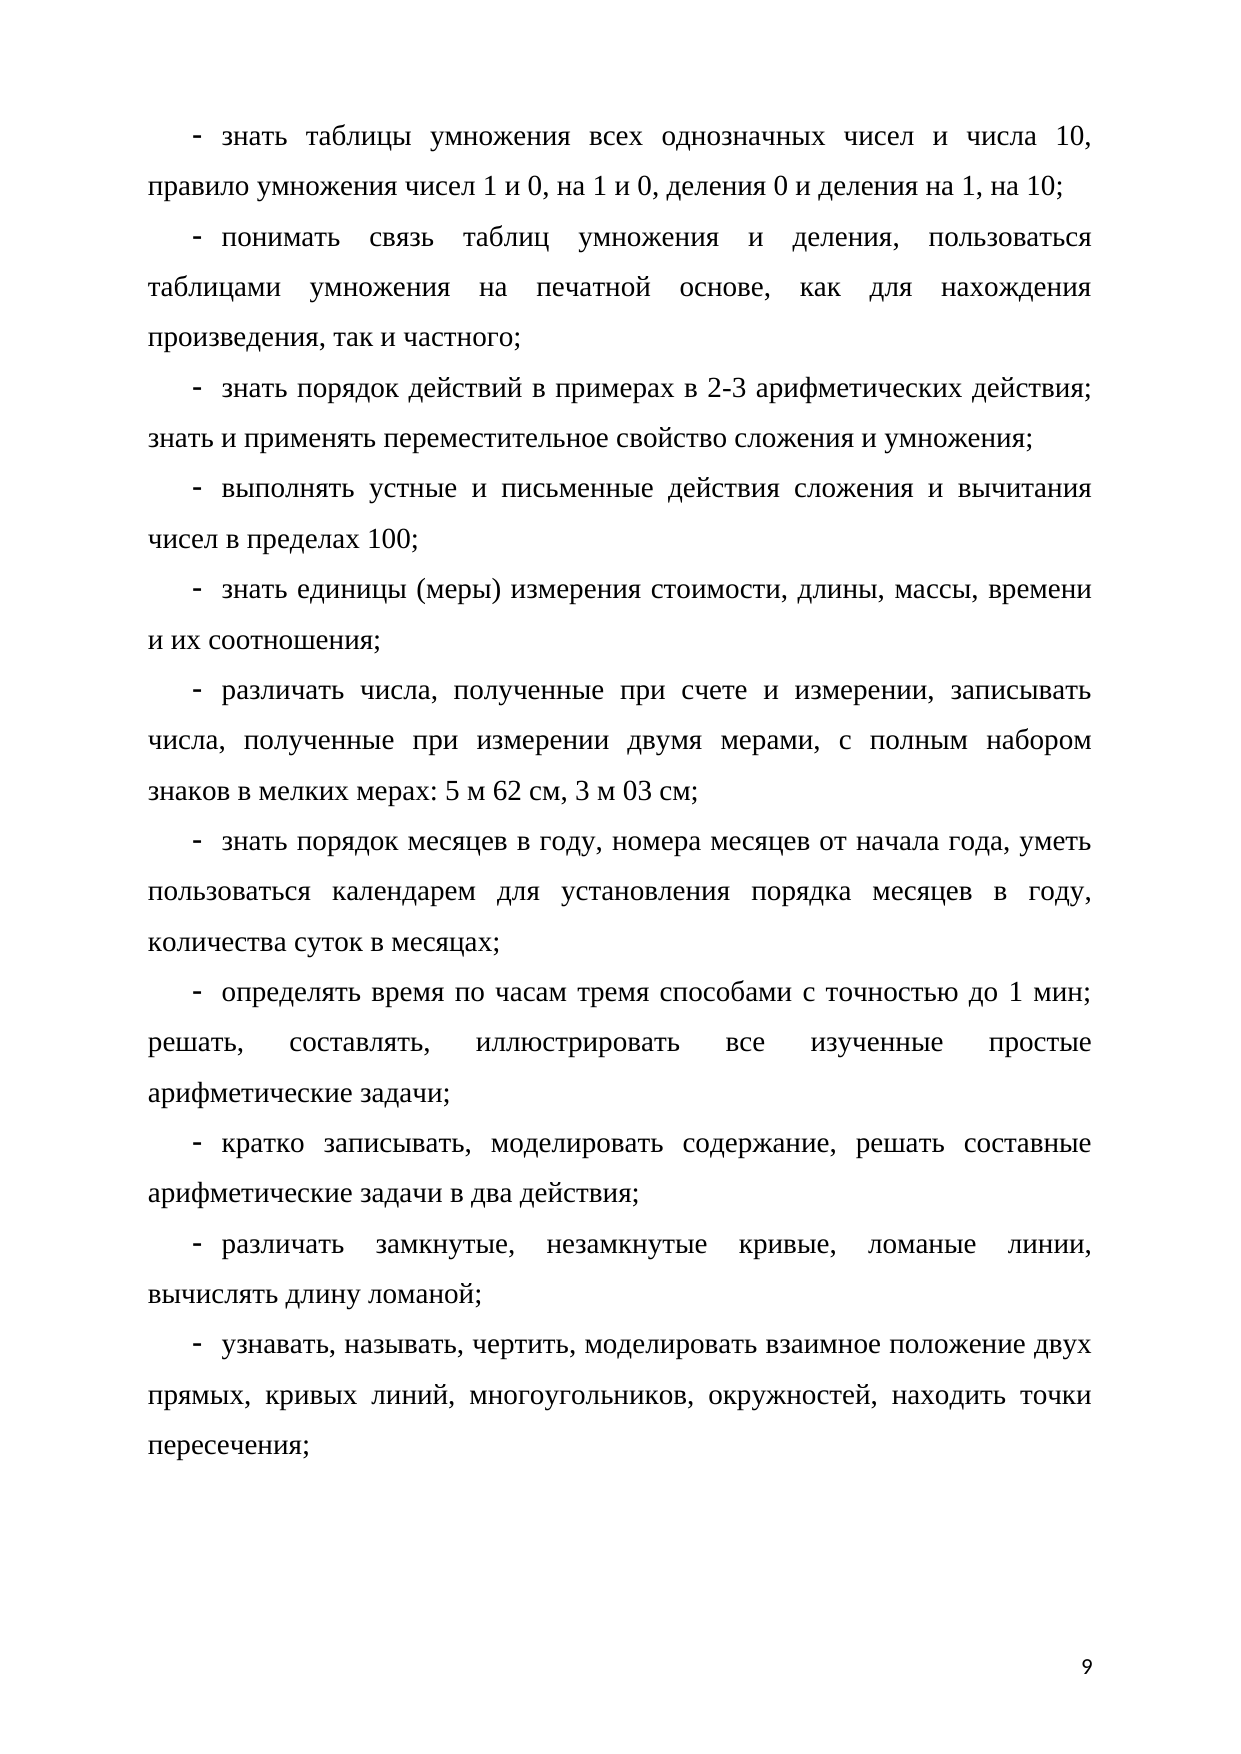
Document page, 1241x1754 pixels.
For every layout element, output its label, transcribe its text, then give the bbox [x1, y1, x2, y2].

list знать таблицы умножения всех однозначных чисел и числа 10, правило умножения чисел 1 и 0, на 1 и 0, деления 0 и деления на 1, на 10; [148, 118, 1092, 202]
list различать замкнутые, незамкнутые кривые, ломаные линии, вычислять длину ломаной; [148, 1226, 1092, 1310]
list различать числа, полученные при счете и измерении, записывать числа, полученные при измерении двумя мерами, с полным набором знаков в мелких мерах: 5 м 62 см, 3 м 03 см; [148, 672, 1092, 806]
list определять время по часам тремя способами с точностью до 1 мин; решать, составлять, иллюстрировать все изученные простые арифметические задачи; [148, 974, 1092, 1108]
list понимать связь таблиц умножения и деления, пользоваться таблицами умножения на печатной основе, как для нахождения произведения, так и частного; [148, 219, 1092, 353]
list узнавать, называть, чертить, моделировать взаимное положение двух прямых, кривых линий, многоугольников, окружностей, находить точки пересечения; [148, 1327, 1092, 1461]
list знать порядок действий в примерах в 2-3 арифметических действия; знать и применять переместительное свойство сложения и умножения; [148, 370, 1092, 454]
list знать единицы (меры) измерения стоимости, длины, массы, времени и их соотношения; [148, 571, 1092, 655]
list знать порядок месяцев в году, номера месяцев от начала года, уметь пользоваться календарем для установления порядка месяцев в году, количества суток в месяцах; [148, 823, 1092, 957]
list выполнять устные и письменные действия сложения и вычитания чисел в пределах 100; [148, 471, 1092, 554]
list кратко записывать, моделировать содержание, решать составные арифметические задачи в два действия; [148, 1125, 1092, 1209]
